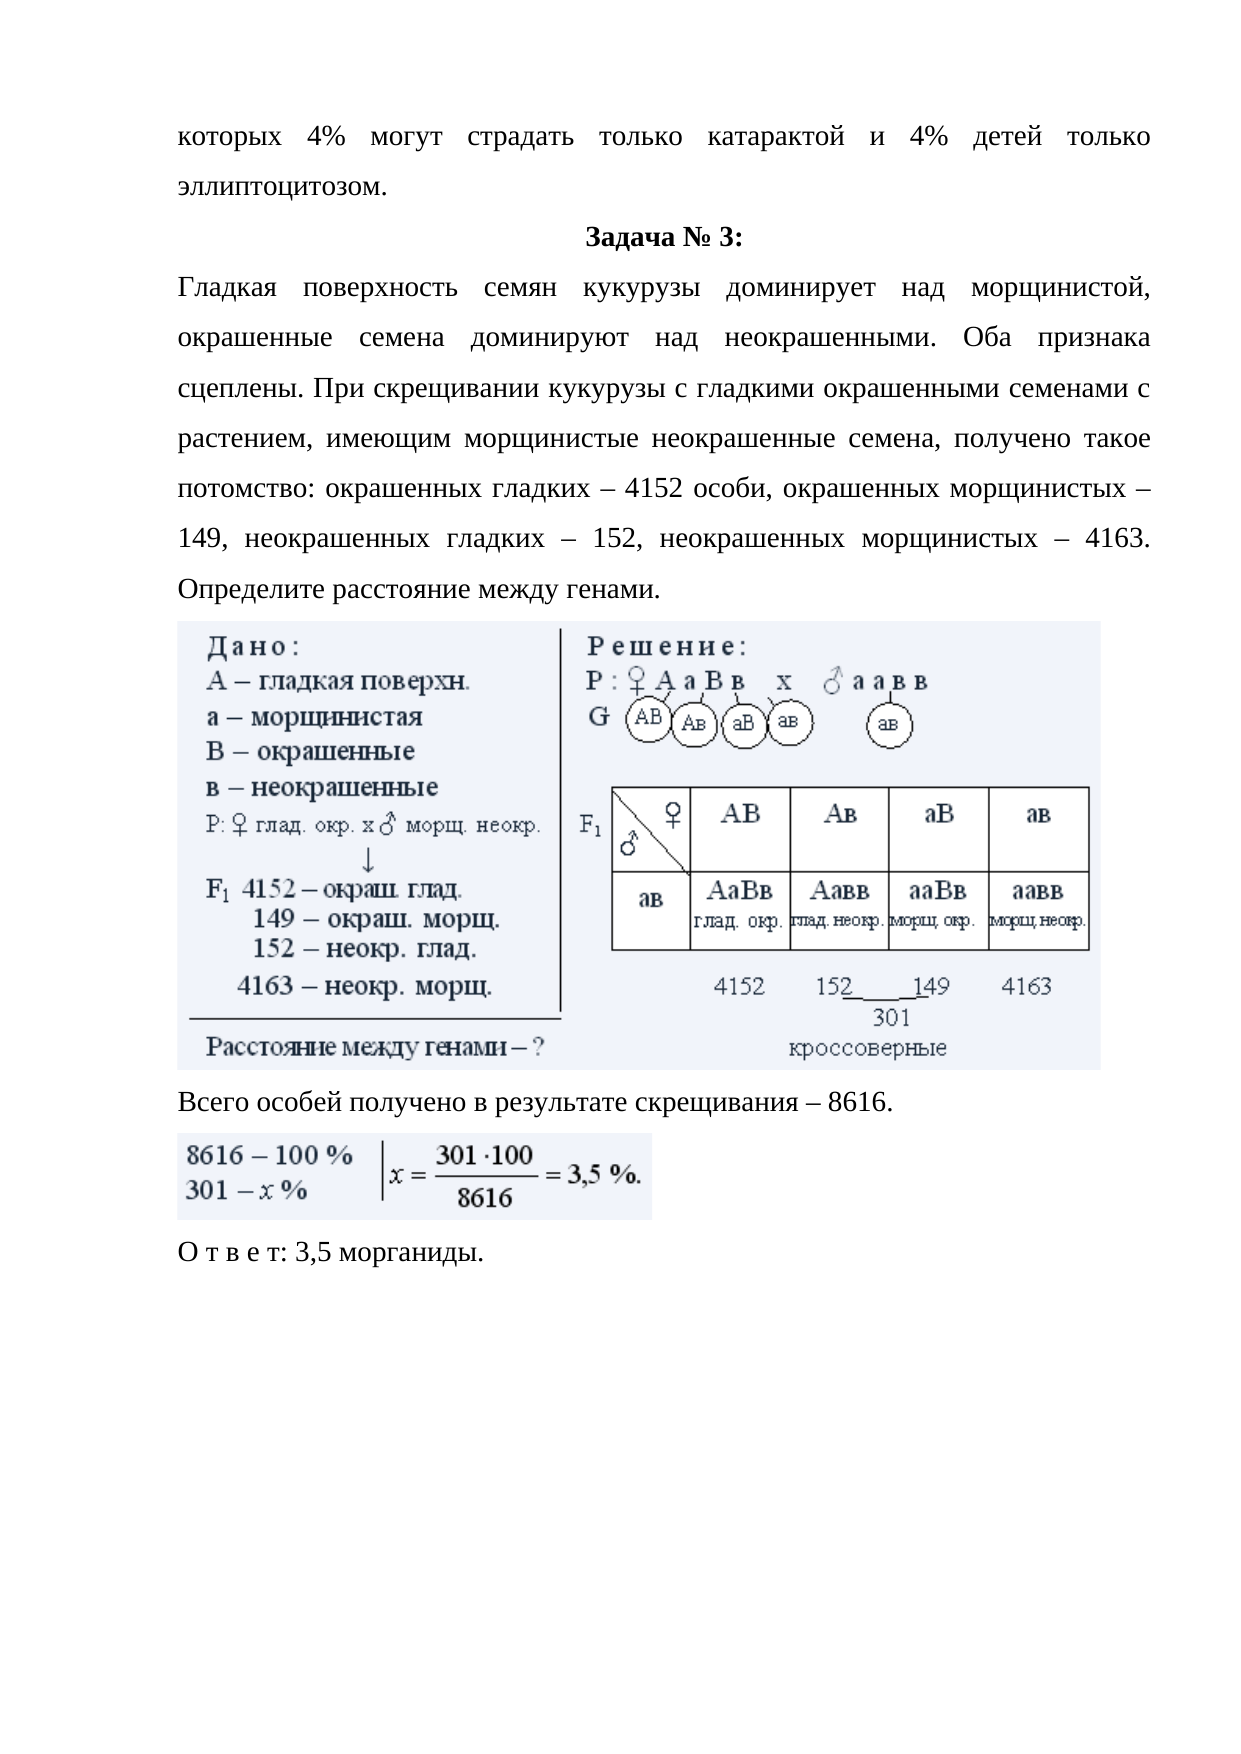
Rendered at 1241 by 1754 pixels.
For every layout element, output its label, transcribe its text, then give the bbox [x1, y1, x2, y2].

picture [177, 1133, 653, 1220]
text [177, 118, 1152, 202]
text Гладкая поверхность семян кукурузы доминирует над морщинистой, окрашенные семена доминируют над неокрашенными. Оба признака сцеплены. При скрещивании кукурузы с гладкими окрашенными семенами с растением, имеющим морщинистые неокрашенные семена, получено такое потомство: окрашенных гладких – 4152 особи, окрашенных морщинистых – 149, неокрашенных гладких – 152, неокрашенных морщинистых – 4163. Определите расстояние между генами. [177, 269, 1152, 604]
text О т в е т: 3,5 морганиды. [177, 1234, 1152, 1267]
picture [177, 621, 1101, 1070]
text Задача № 3: [177, 219, 1152, 252]
text Всего особей получено в результате скрещивания – 8616. [177, 1084, 1152, 1117]
